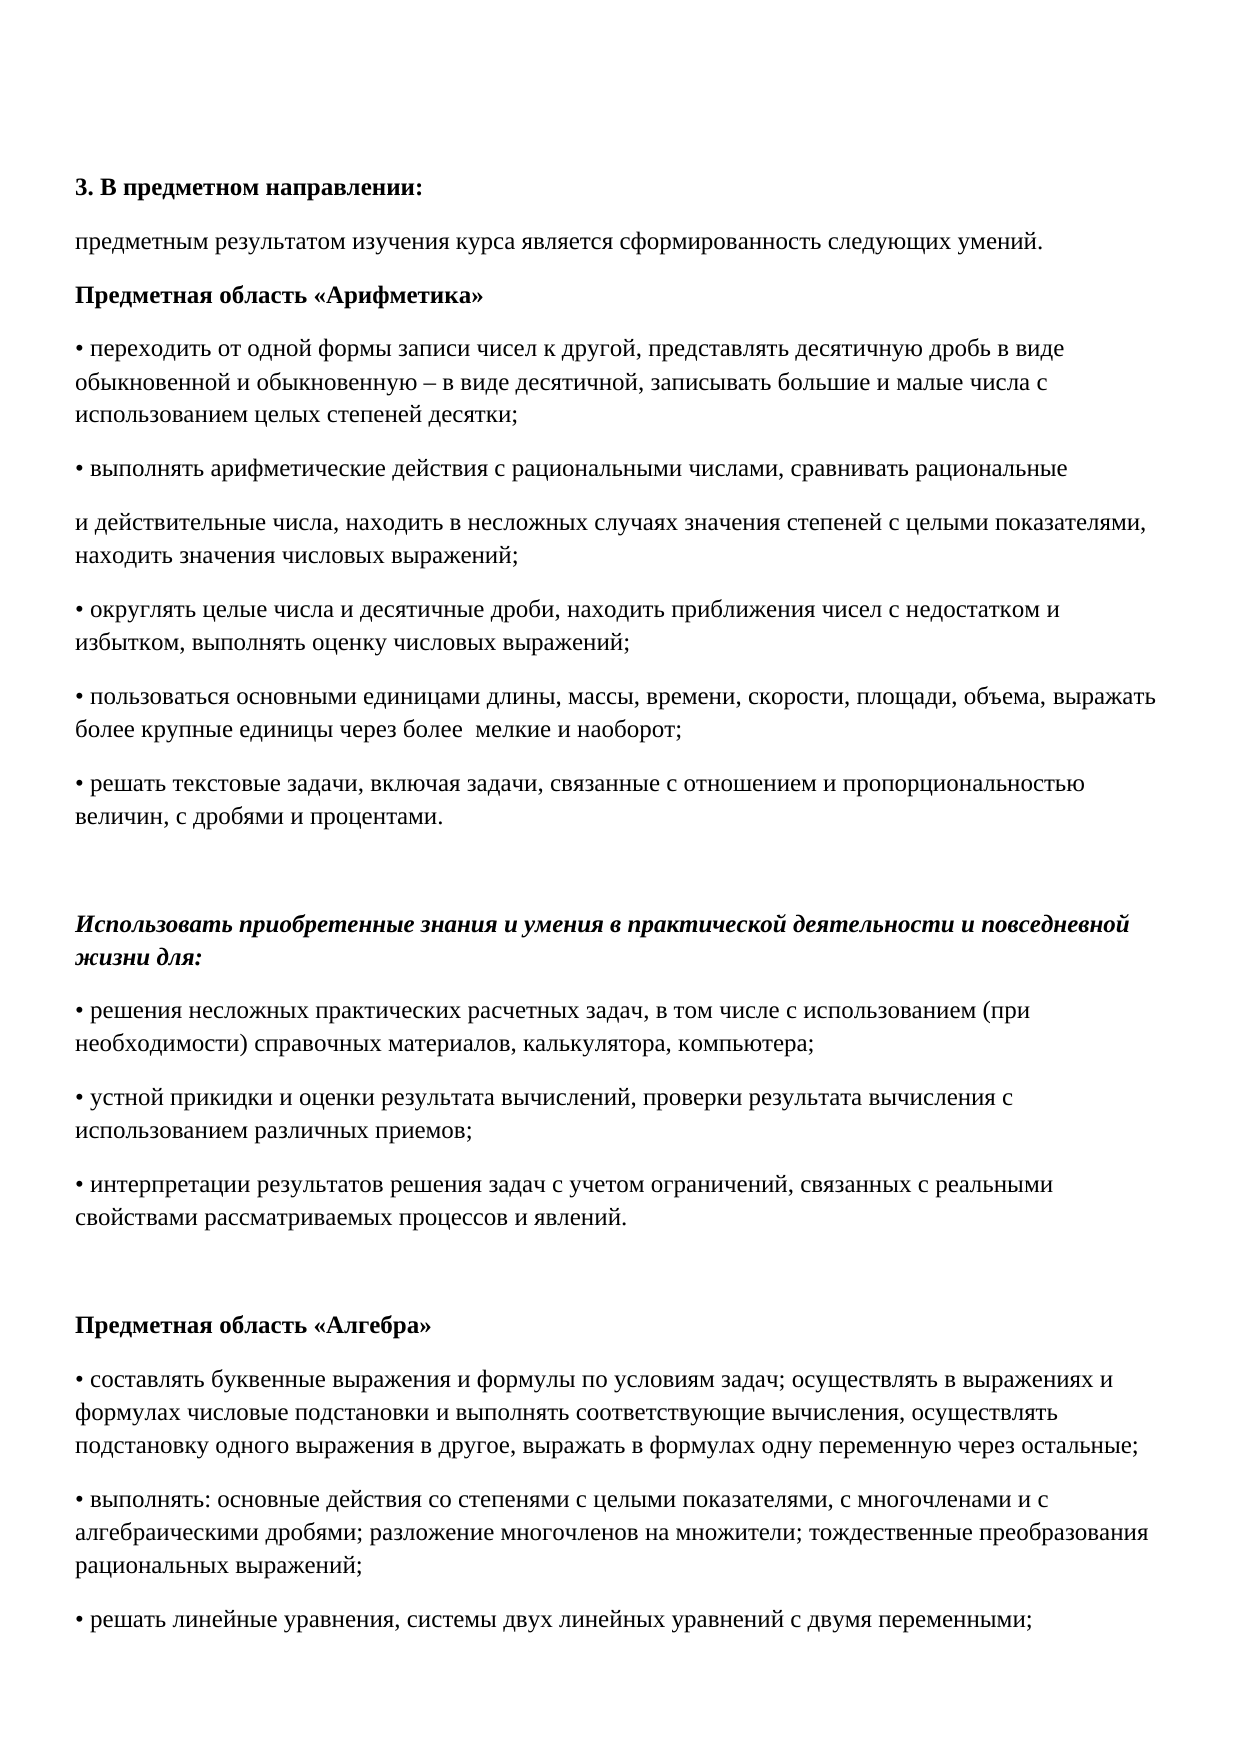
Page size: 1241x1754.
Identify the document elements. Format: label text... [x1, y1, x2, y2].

text • переходить от одной формы записи чисел к другой, представлять десятичную дробь в виде обыкновенной и обыкновенную – в виде десятичной, записывать большие и малые числа с использованием целых степеней десятки; [75, 333, 1165, 428]
text Предметная область «Арифметика» [75, 280, 1165, 308]
text 3. В предметном направлении: [75, 172, 1165, 201]
text • интерпретации результатов решения задач с учетом ограничений, связанных с реальными свойствами рассматриваемых процессов и явлений. [75, 1169, 1165, 1231]
text • решать текстовые задачи, включая задачи, связанные с отношением и пропорциональностью величин, с дробями и процентами. [75, 768, 1165, 830]
text • выполнять арифметические действия с рациональными числами, сравнивать рациональные [75, 453, 1165, 482]
text • выполнять: основные действия со степенями с целыми показателями, с многочленами и с алгебраическими дробями; разложение многочленов на множители; тождественные преобразования рациональных выражений; [75, 1484, 1165, 1578]
text и действительные числа, находить в несложных случаях значения степеней с целыми показателями, находить значения числовых выражений; [75, 507, 1165, 569]
text • решения несложных практических расчетных задач, в том числе c использованием (при необходимости) справочных материалов, калькулятора, компьютера; [75, 996, 1165, 1057]
text • пользоваться основными единицами длины, массы, времени, скорости, площади, объема, выражать более крупные единицы через более мелкие и наоборот; [75, 681, 1165, 743]
text • решать линейные уравнения, системы двух линейных уравнений с двумя переменными; [75, 1604, 1165, 1632]
text Предметная область «Алгебра» [75, 1310, 1165, 1339]
text • округлять целые числа и десятичные дроби, находить приближения чисел с недостатком и избытком, выполнять оценку числовых выражений; [75, 594, 1165, 656]
text • составлять буквенные выражения и формулы по условиям задач; осуществлять в выражениях и формулах числовые подстановки и выполнять соответствующие вычисления, осуществлять подстановку одного выражения в другое, выражать в формулах одну переменную через остальные; [75, 1364, 1165, 1459]
text Использовать приобретенные знания и умения в практической деятельности и повседневной жизни для: [75, 909, 1165, 970]
text • устной прикидки и оценки результата вычислений, проверки результата вычисления с использованием различных приемов; [75, 1082, 1165, 1144]
text предметным результатом изучения курса является сформированность следующих умений. [75, 226, 1165, 254]
